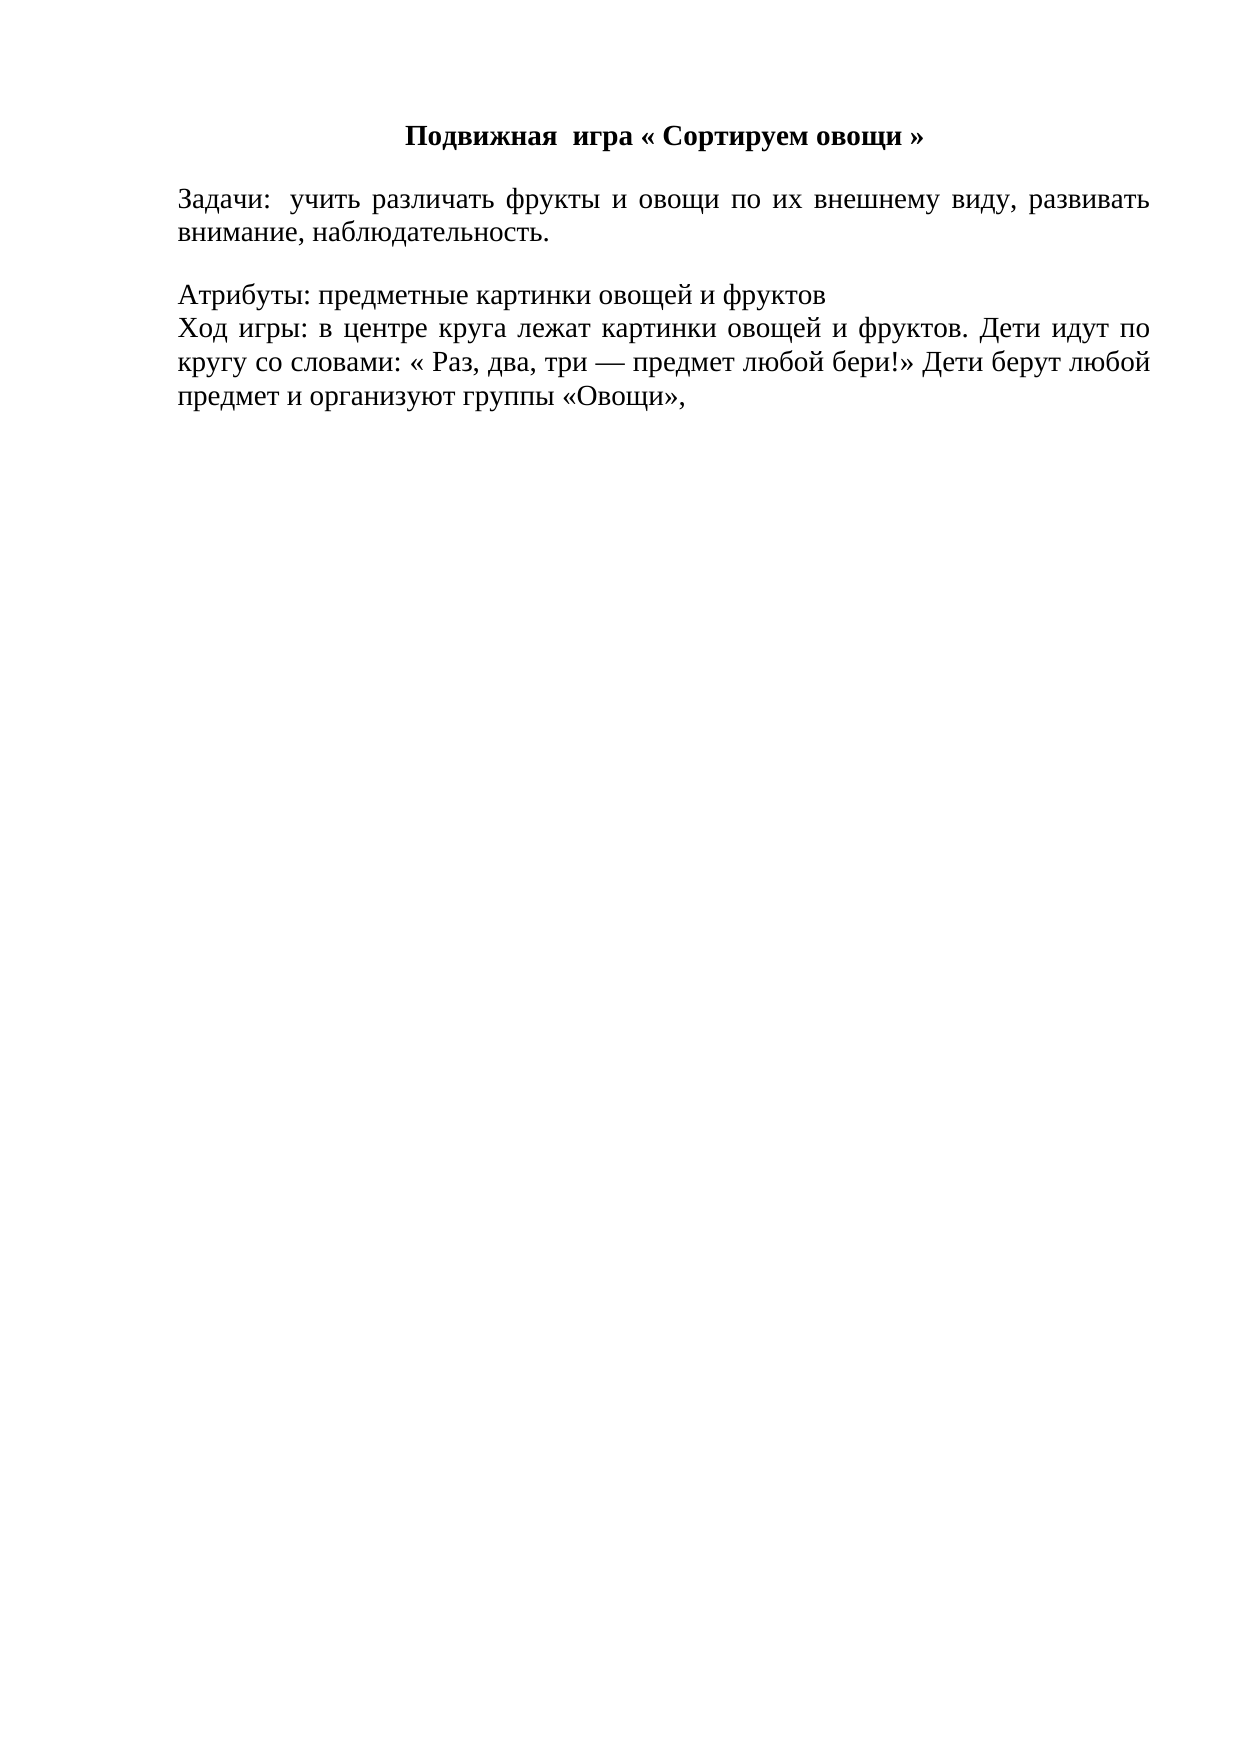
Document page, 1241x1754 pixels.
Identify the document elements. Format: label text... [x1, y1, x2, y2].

text Задачи: учить различать фрукты и овощи по их внешнему виду, развивать внимание, наблюдательность. [177, 181, 1152, 248]
text Атрибуты: предметные картинки овощей и фруктов [177, 277, 1152, 311]
text Ход игры: в центре круга лежат картинки овощей и фруктов. Дети идут по кругу со словами: « Раз, два, три — предмет любой бери!» Дети берут любой предмет и организуют группы «Овощи», [177, 311, 1152, 411]
text Подвижная игра « Сортируем овощи » [177, 118, 1152, 152]
